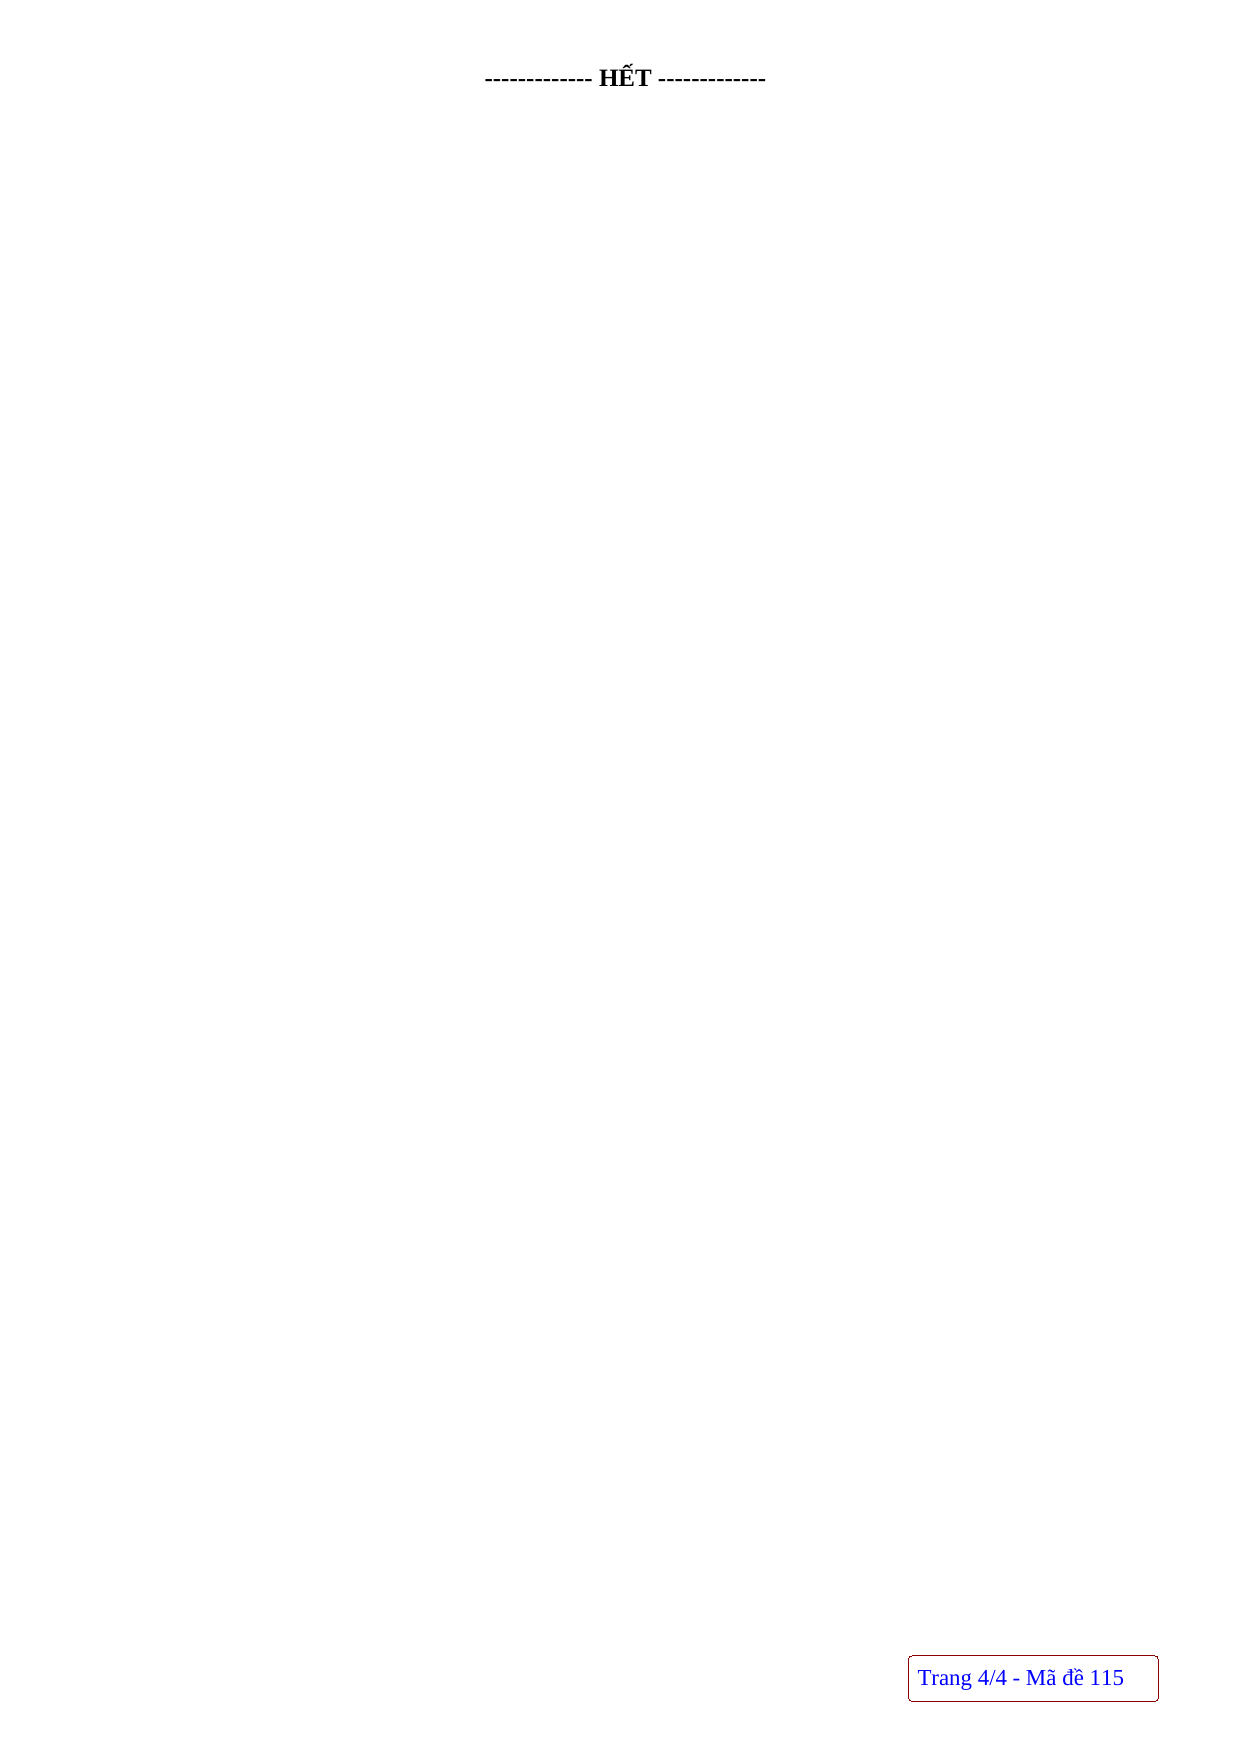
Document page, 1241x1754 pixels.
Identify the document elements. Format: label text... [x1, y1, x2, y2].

text ------------- HẾT ------------- [73, 63, 1177, 92]
